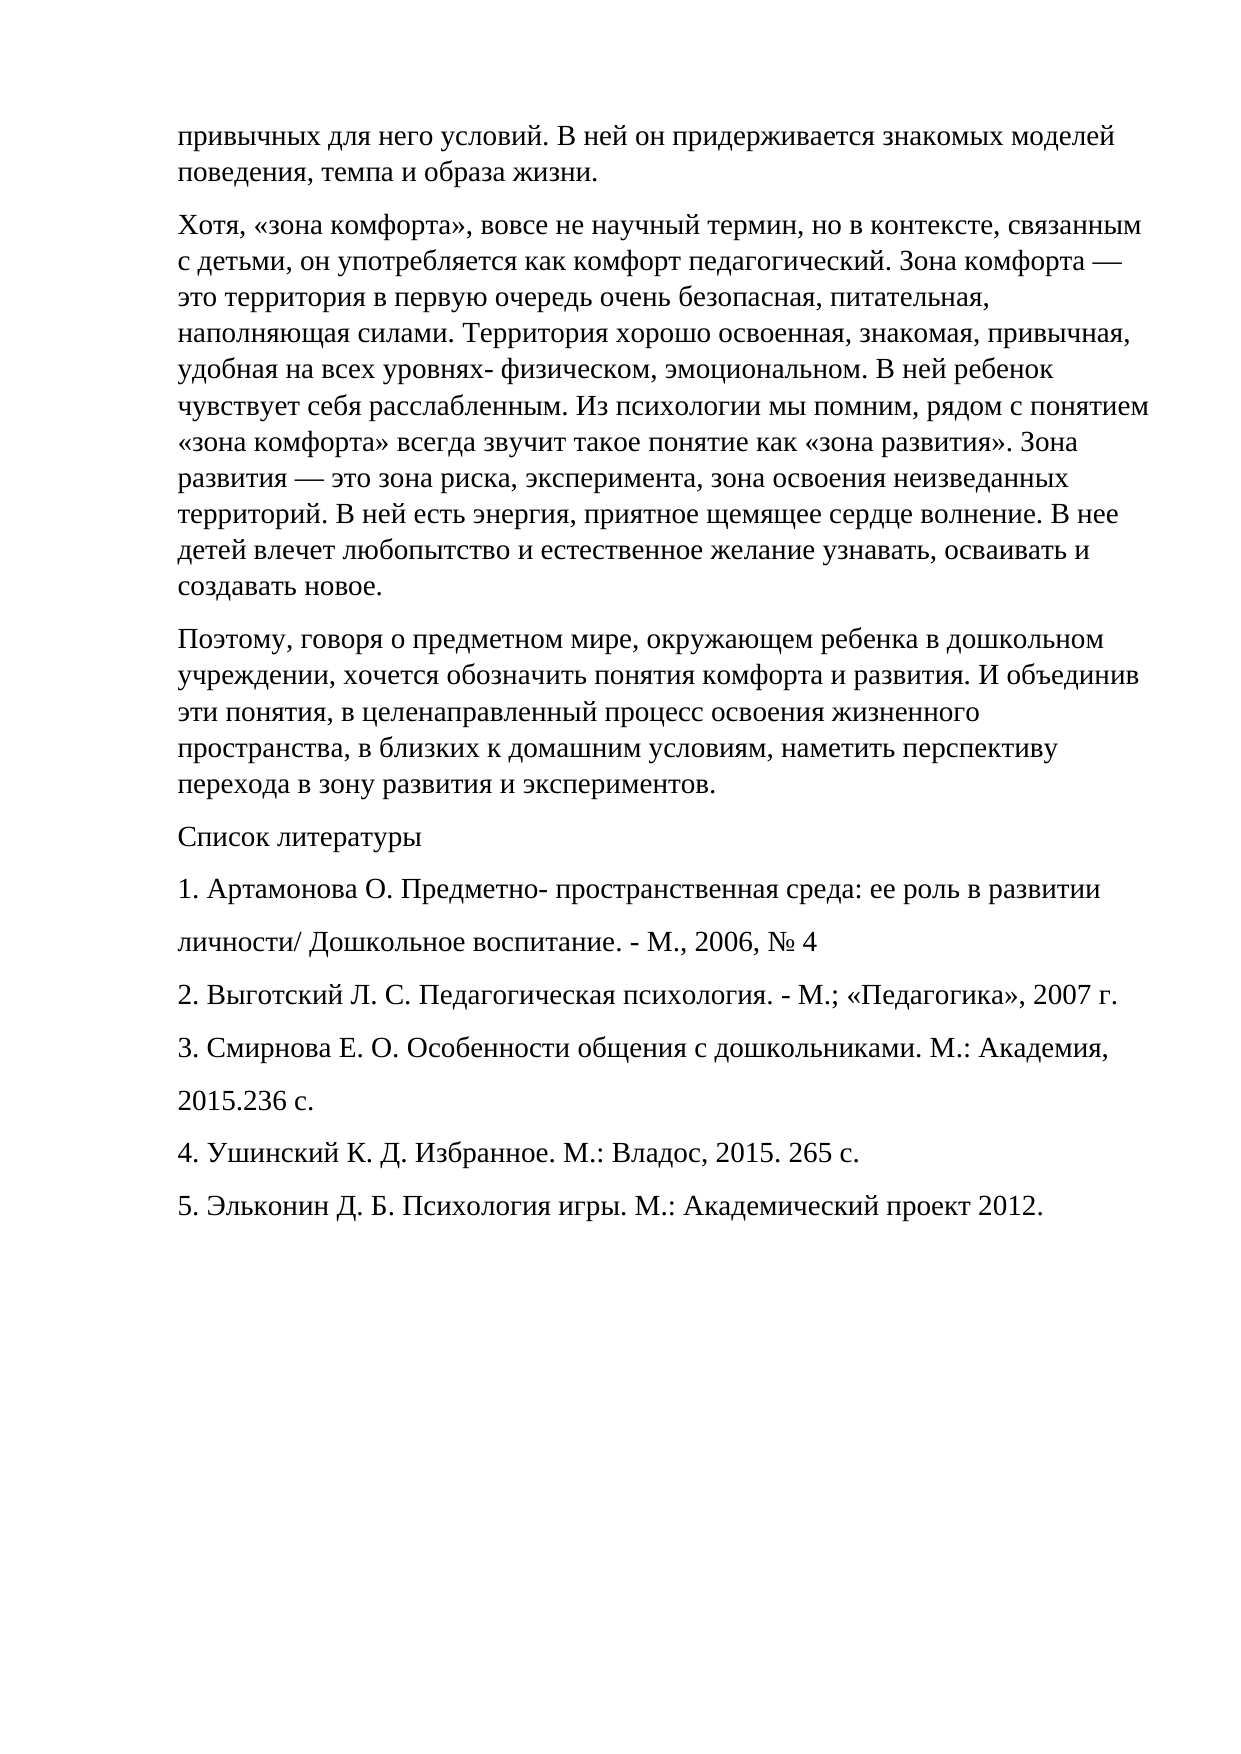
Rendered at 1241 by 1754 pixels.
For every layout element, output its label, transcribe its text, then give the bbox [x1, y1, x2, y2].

text 4. Ушинский К. Д. Избранное. М.: Владос, 2015. 265 с. [177, 1136, 1152, 1169]
text 2015.236 с. [177, 1083, 1152, 1116]
text Поэтому, говоря о предметном мире, окружающем ребенка в дошкольном учреждении, хочется обозначить понятия комфорта и развития. И объединив эти понятия, в целенаправленный процесс освоения жизненного пространства, в близких к домашним условиям, наметить перспективу перехода в зону развития и экспериментов. [177, 621, 1152, 799]
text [177, 118, 1152, 188]
text 1. Артамонова О. Предметно- пространственная среда: ее роль в развитии [177, 872, 1152, 905]
text Хотя, «зона комфорта», вовсе не научный термин, но в контексте, связанным с детьми, он употребляется как комфорт педагогический. Зона комфорта —это территория в первую очередь очень безопасная, питательная, наполняющая силами. Территория хорошо освоенная, знакомая, привычная, удобная на всех уровнях- физическом, эмоциональном. В ней ребенок чувствует себя расслабленным. Из психологии мы помним, рядом с понятием «зона комфорта» всегда звучит такое понятие как «зона развития». Зона развития — это зона риска, эксперимента, зона освоения неизведанных территорий. В ней есть энергия, приятное щемящее сердце волнение. В нее детей влечет любопытство и естественное желание узнавать, осваивать и создавать новое. [177, 207, 1152, 602]
text 2. Выготский Л. С. Педагогическая психология. - М.; «Педагогика», 2007 г. [177, 977, 1152, 1011]
text 5. Эльконин Д. Б. Психология игры. М.: Академический проект 2012. [177, 1188, 1152, 1222]
text 3. Смирнова Е. О. Особенности общения с дошкольниками. М.: Академия, [177, 1030, 1152, 1063]
text Список литературы [177, 819, 1152, 852]
text личности/ Дошкольное воспитание. - М., 2006, № 4 [177, 924, 1152, 958]
